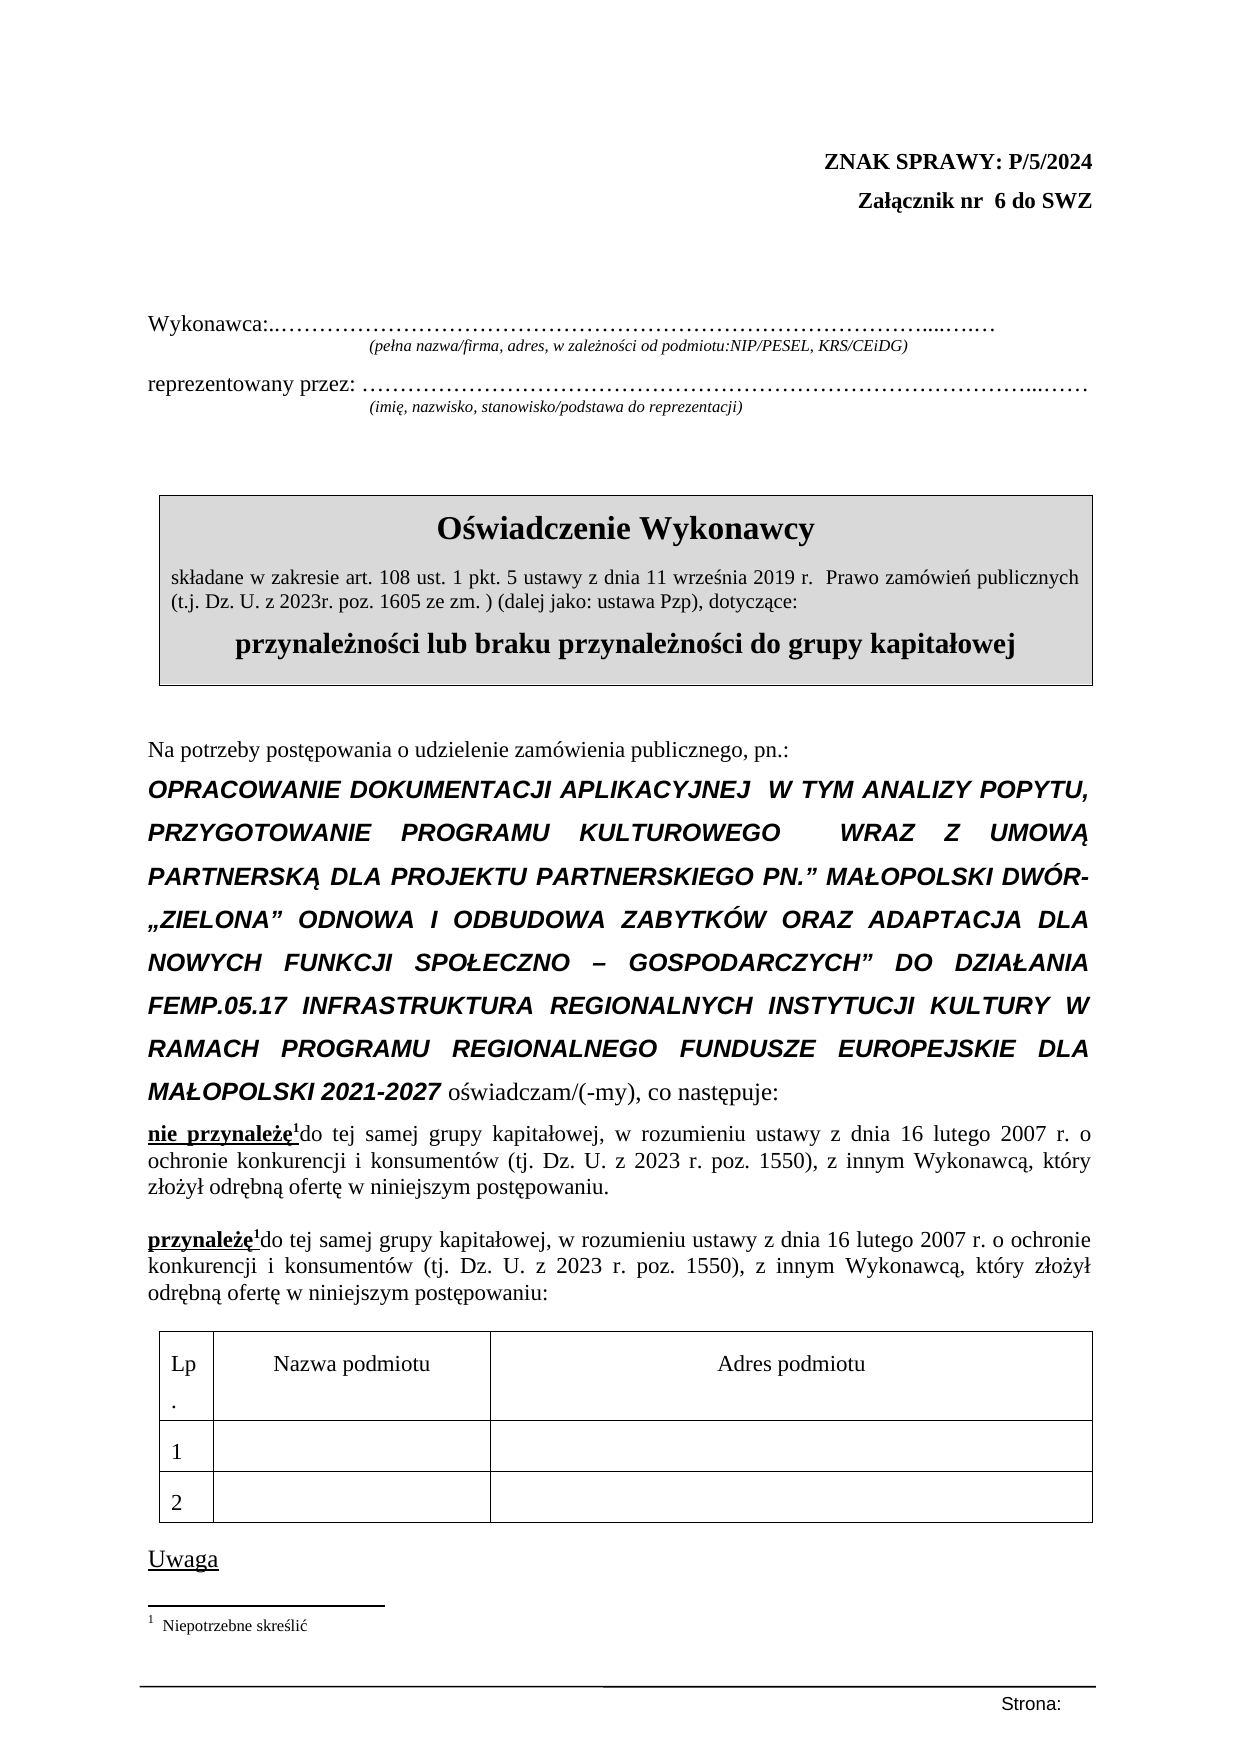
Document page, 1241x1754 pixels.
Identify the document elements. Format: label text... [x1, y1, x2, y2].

text OPRACOWANIE DOKUMENTACJI APLIKACYJNEJ W TYM ANALIZY POPYTU, PRZYGOTOWANIE PROGRAMU KULTUROWEGO WRAZ Z UMOWĄ PARTNERSKĄ DLA PROJEKTU PARTNERSKIEGO PN.” MAŁOPOLSKI DWÓR- „ZIELONA” ODNOWA I ODBUDOWA ZABYTKÓW ORAZ ADAPTACJA DLA NOWYCH FUNKCJI SPOŁECZNO – GOSPODARCZYCH” DO DZIAŁANIA FEMP.05.17 INFRASTRUKTURA REGIONALNYCH INSTYTUCJI KULTURY W RAMACH PROGRAMU REGIONALNEGO FUNDUSZE EUROPEJSKIE DLA MAŁOPOLSKI 2021-2027 oświadczam/(-my), co następuje: [148, 775, 1092, 1106]
subtitle Załącznik nr 6 do SWZ [207, 187, 1092, 213]
table_header Oświadczenie Wykonawcy składane w zakresie art. 108 ust. 1 pkt. 5 ustawy z dnia 11 września 2019 r. Prawo zamówień publicznych (t.j. Dz. U. z 2023r. poz. 1605 ze zm. ) (dalej jako: ustawa Pzp), dotyczące: przynależności lub braku przynależności do grupy kapitałowej [160, 496, 1092, 684]
subtitle ZNAK SPRAWY: P/5/2024 [207, 148, 1092, 174]
table_cell [491, 1472, 1092, 1522]
text Wykonawca:..…………………………………………………………………………....….… [148, 309, 1092, 336]
text Uwaga [148, 1535, 1092, 1573]
table_cell [214, 1472, 490, 1522]
text przynależędo tej samej grupy kapitałowej, w rozumieniu ustawy z dnia 16 lutego 2007 r. o ochronie konkurencji i konsumentów (tj. Dz. U. z 2023 r. poz. 1550), z innym Wykonawcą, który złożył odrębną ofertę w niniejszym postępowaniu: [148, 1226, 1092, 1305]
table_cell [491, 1421, 1092, 1471]
text nie przynależę1do tej samej grupy kapitałowej, w rozumieniu ustawy z dnia 16 lutego 2007 r. o ochronie konkurencji i konsumentów (tj. Dz. U. z 2023 r. poz. 1550), z innym Wykonawcą, który złożył odrębną ofertę w niniejszym postępowaniu. [148, 1120, 1092, 1199]
table_header Lp. [160, 1332, 213, 1420]
text reprezentowany przez: ……………………………………………………………………………...…… [148, 370, 1092, 397]
table_cell 2 [160, 1472, 213, 1522]
table_header Nazwa podmiotu [214, 1332, 490, 1420]
text (imię, nazwisko, stanowisko/podstawa do reprezentacji) [369, 397, 1093, 416]
table_cell 1 [160, 1421, 213, 1471]
text Na potrzeby postępowania o udzielenie zamówienia publicznego, pn.: [148, 736, 1092, 762]
table_cell [214, 1421, 490, 1471]
table_header Adres podmiotu [491, 1332, 1092, 1420]
text (pełna nazwa/firma, adres, w zależności od podmiotu:NIP/PESEL, KRS/CEiDG) [369, 336, 1092, 355]
